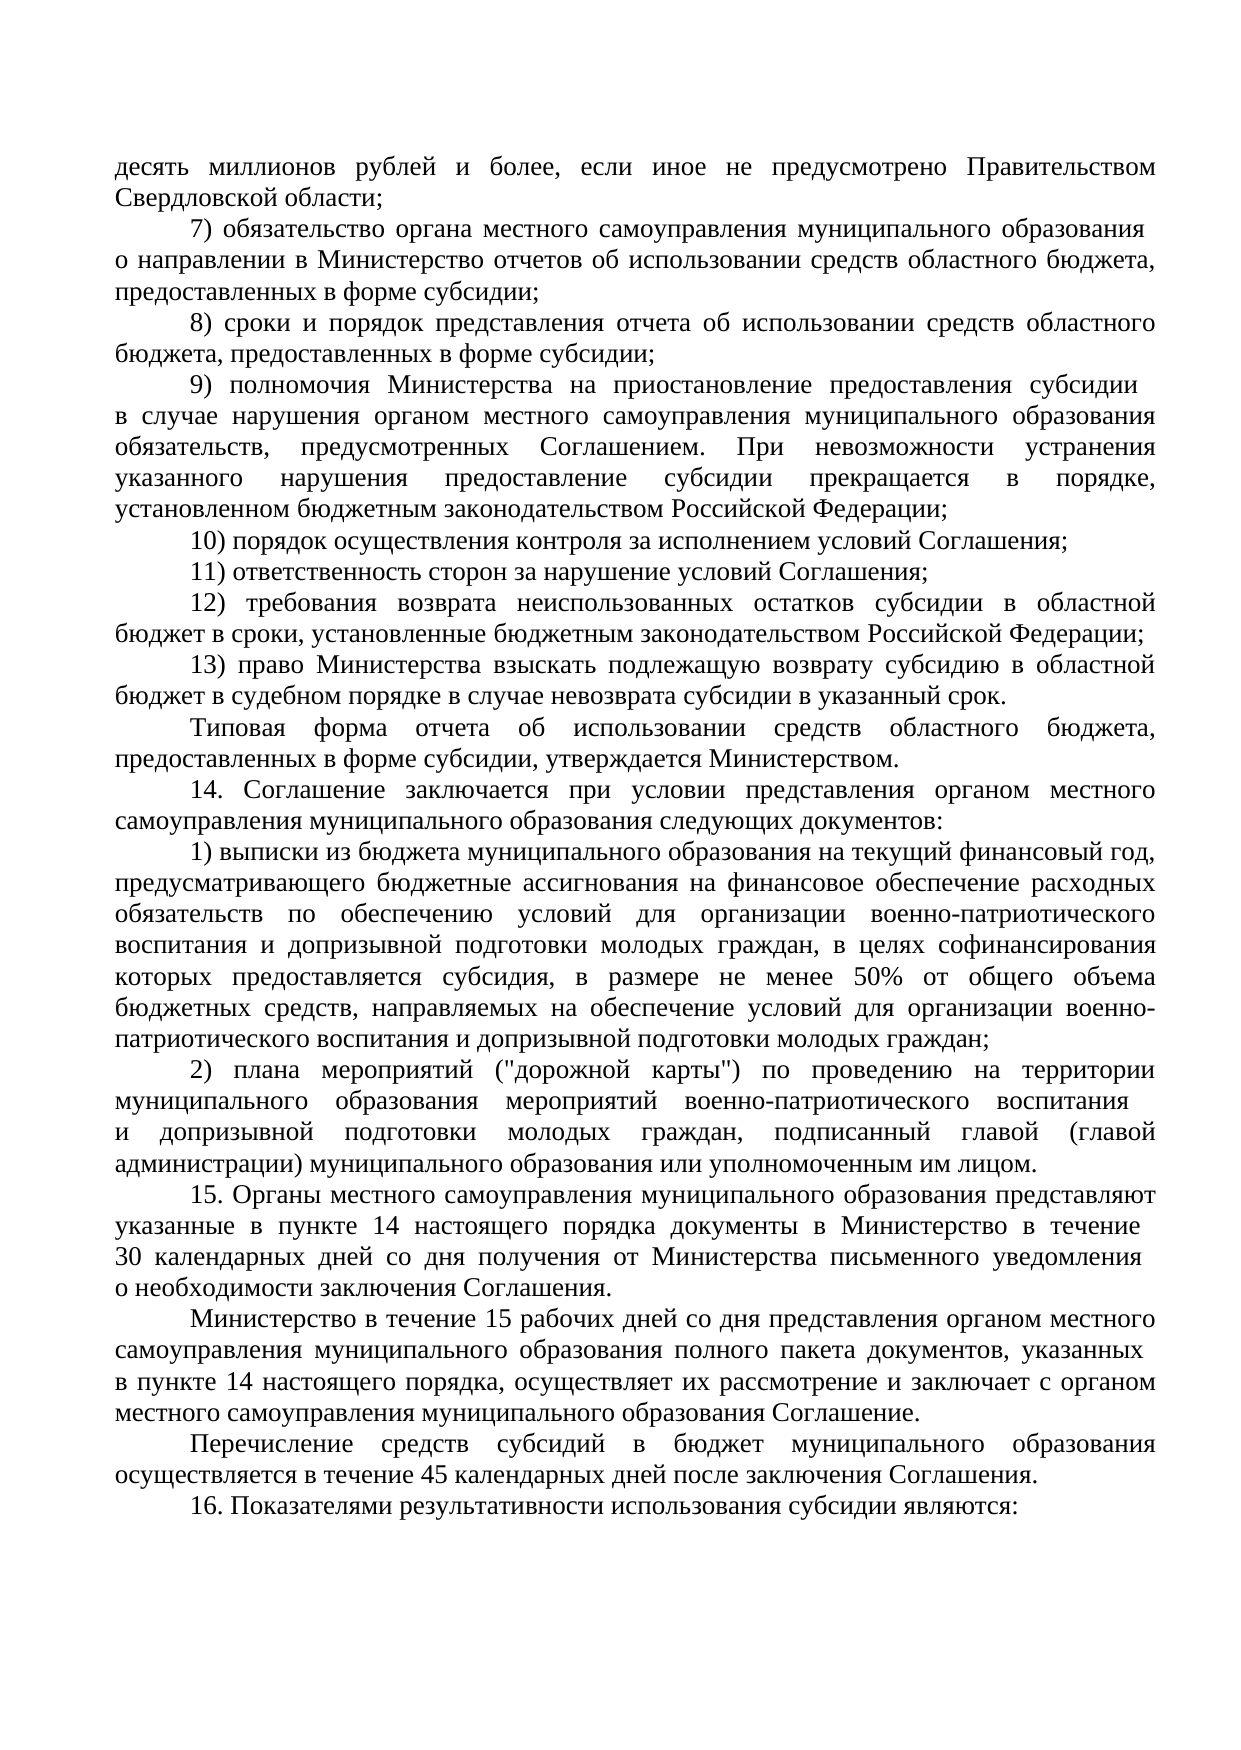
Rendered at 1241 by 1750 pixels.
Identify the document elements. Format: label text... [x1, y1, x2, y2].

text 11) ответственность сторон за нарушение условий Соглашения; [114, 555, 1157, 586]
text 2) плана мероприятий ("дорожной карты") по проведению на территории муниципального образования мероприятий военно-патриотического воспитания и допризывной подготовки молодых граждан, подписанный главой (главой администрации) муниципального образования или уполномоченным им лицом. [114, 1053, 1157, 1178]
text Министерство в течение 15 рабочих дней со дня представления органом местного самоуправления муниципального образования полного пакета документов, указанных в пункте 14 настоящего порядка, осуществляет их рассмотрение и заключает с органом местного самоуправления муниципального образования Соглашение. [114, 1302, 1157, 1427]
text 10) порядок осуществления контроля за исполнением условий Соглашения; [114, 524, 1157, 555]
text 8) сроки и порядок представления отчета об использовании средств областного бюджета, предоставленных в форме субсидии; [114, 306, 1157, 368]
text 16. Показателями результативности использования субсидии являются: [114, 1489, 1157, 1520]
text 12) требования возврата неиспользованных остатков субсидии в областной бюджет в сроки, установленные бюджетным законодательством Российской Федерации; [114, 586, 1157, 648]
text 14. Соглашение заключается при условии представления органом местного самоуправления муниципального образования следующих документов: [114, 773, 1157, 835]
text 9) полномочия Министерства на приостановление предоставления субсидии в случае нарушения органом местного самоуправления муниципального образования обязательств, предусмотренных Соглашением. При невозможности устранения указанного нарушения предоставление субсидии прекращается в порядке, установленном бюджетным законодательством Российской Федерации; [114, 368, 1157, 524]
text Перечисление средств субсидий в бюджет муниципального образования осуществляется в течение 45 календарных дней после заключения Соглашения. [114, 1427, 1157, 1489]
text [114, 150, 1157, 212]
text 1) выписки из бюджета муниципального образования на текущий финансовый год, предусматривающего бюджетные ассигнования на финансовое обеспечение расходных обязательств по обеспечению условий для организации военно-патриотического воспитания и допризывной подготовки молодых граждан, в целях софинансирования которых предоставляется субсидия, в размере не менее 50% от общего объема бюджетных средств, направляемых на обеспечение условий для организации военно-патриотического воспитания и допризывной подготовки молодых граждан; [114, 835, 1157, 1053]
text 15. Органы местного самоуправления муниципального образования представляют указанные в пункте 14 настоящего порядка документы в Министерство в течение 30 календарных дней со дня получения от Министерства письменного уведомления о необходимости заключения Соглашения. [114, 1178, 1157, 1302]
text 7) обязательство органа местного самоуправления муниципального образования о направлении в Министерство отчетов об использовании средств областного бюджета, предоставленных в форме субсидии; [114, 212, 1157, 306]
text Типовая форма отчета об использовании средств областного бюджета, предоставленных в форме субсидии, утверждается Министерством. [114, 711, 1157, 773]
text 13) право Министерства взыскать подлежащую возврату субсидию в областной бюджет в судебном порядке в случае невозврата субсидии в указанный срок. [114, 648, 1157, 711]
